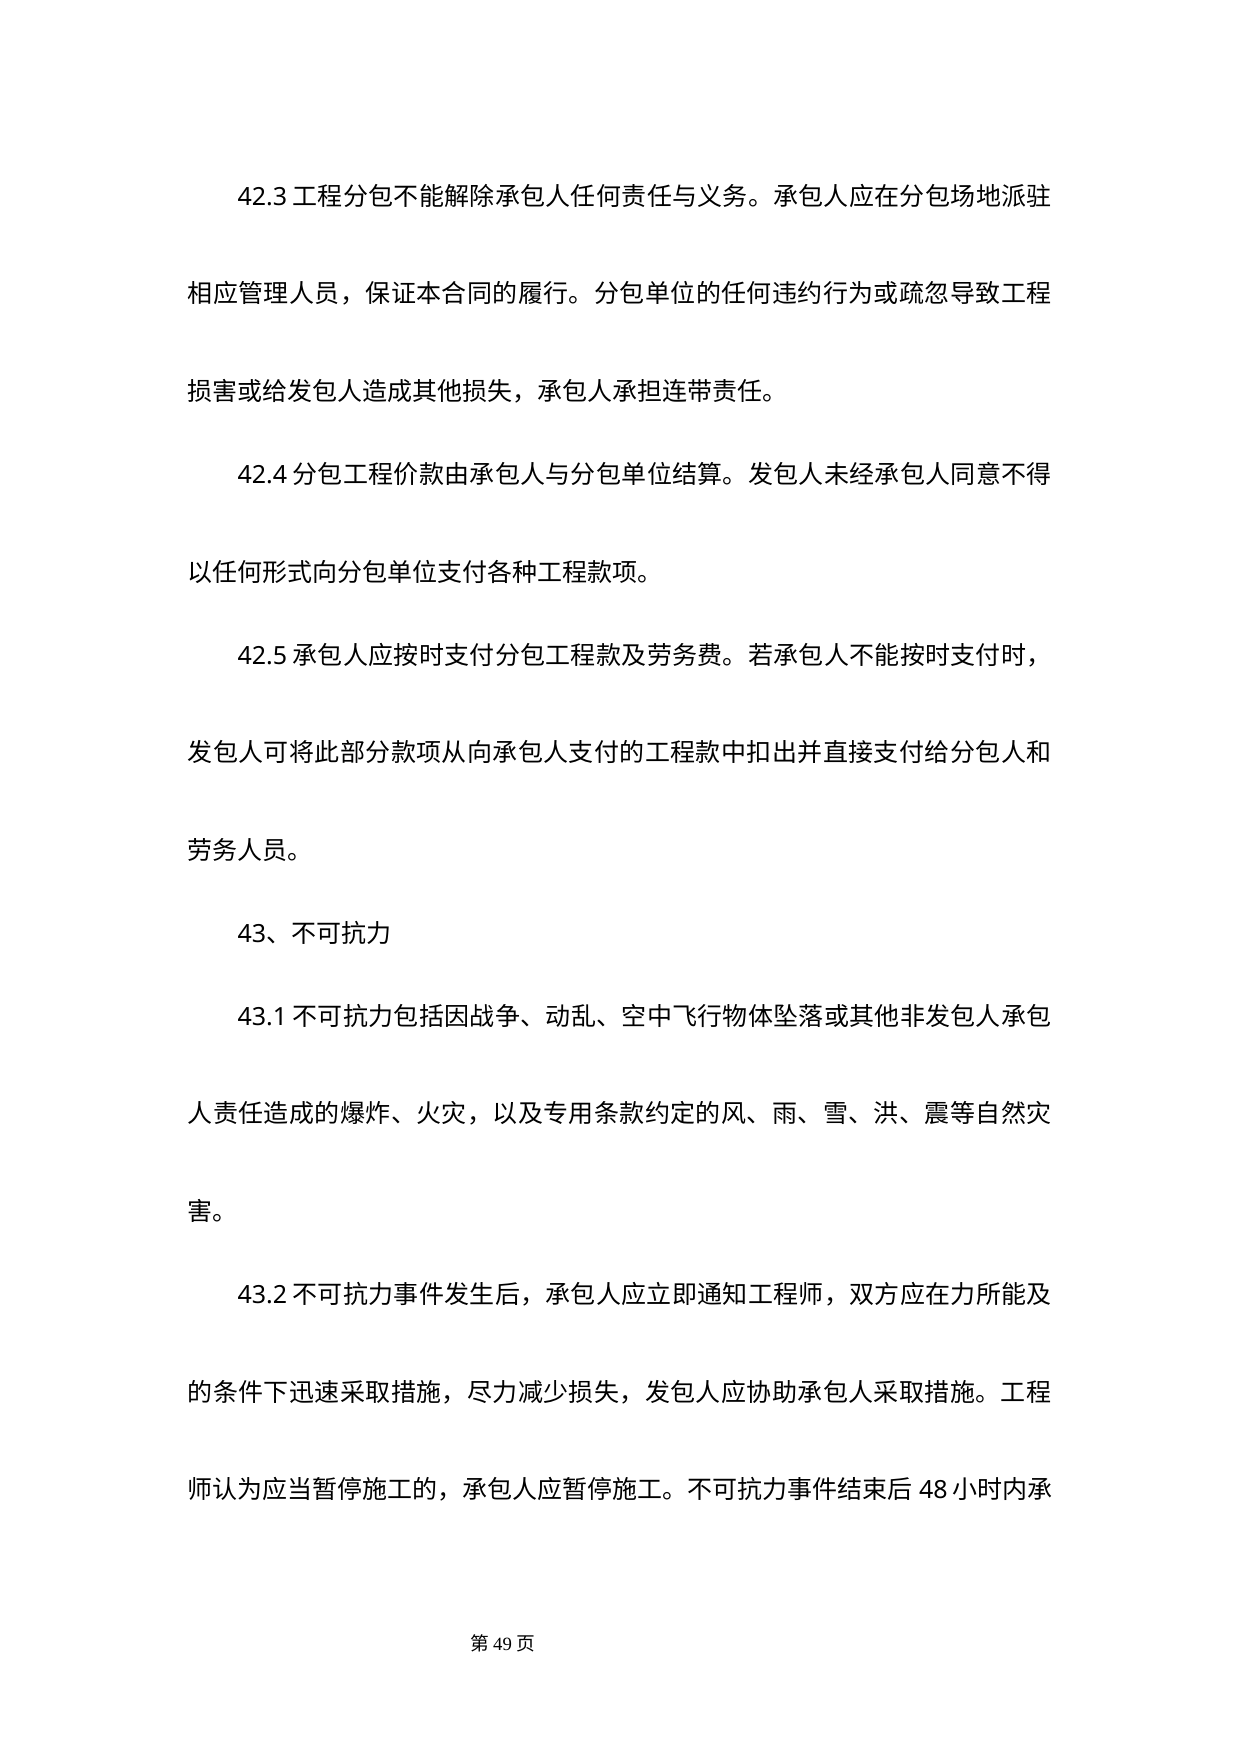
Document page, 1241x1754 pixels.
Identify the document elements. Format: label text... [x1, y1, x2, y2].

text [187, 1260, 1053, 1520]
text 42.5承包人应按时支付分包工程款及劳务费。若承包人不能按时支付时，发包人可将此部分款项从向承包人支付的工程款中扣出并直接支付给分包人和劳务人员。 [187, 621, 1053, 881]
text 42.4分包工程价款由承包人与分包单位结算。发包人未经承包人同意不得以任何形式向分包单位支付各种工程款项。 [187, 440, 1053, 603]
text 43.1不可抗力包括因战争、动乱、空中飞行物体坠落或其他非发包人承包人责任造成的爆炸、火灾，以及专用条款约定的风、雨、雪、洪、震等自然灾害。 [187, 982, 1053, 1242]
text 43、不可抗力 [187, 899, 1053, 964]
text 42.3工程分包不能解除承包人任何责任与义务。承包人应在分包场地派驻相应管理人员，保证本合同的履行。分包单位的任何违约行为或疏忽导致工程损害或给发包人造成其他损失，承包人承担连带责任。 [187, 162, 1053, 422]
